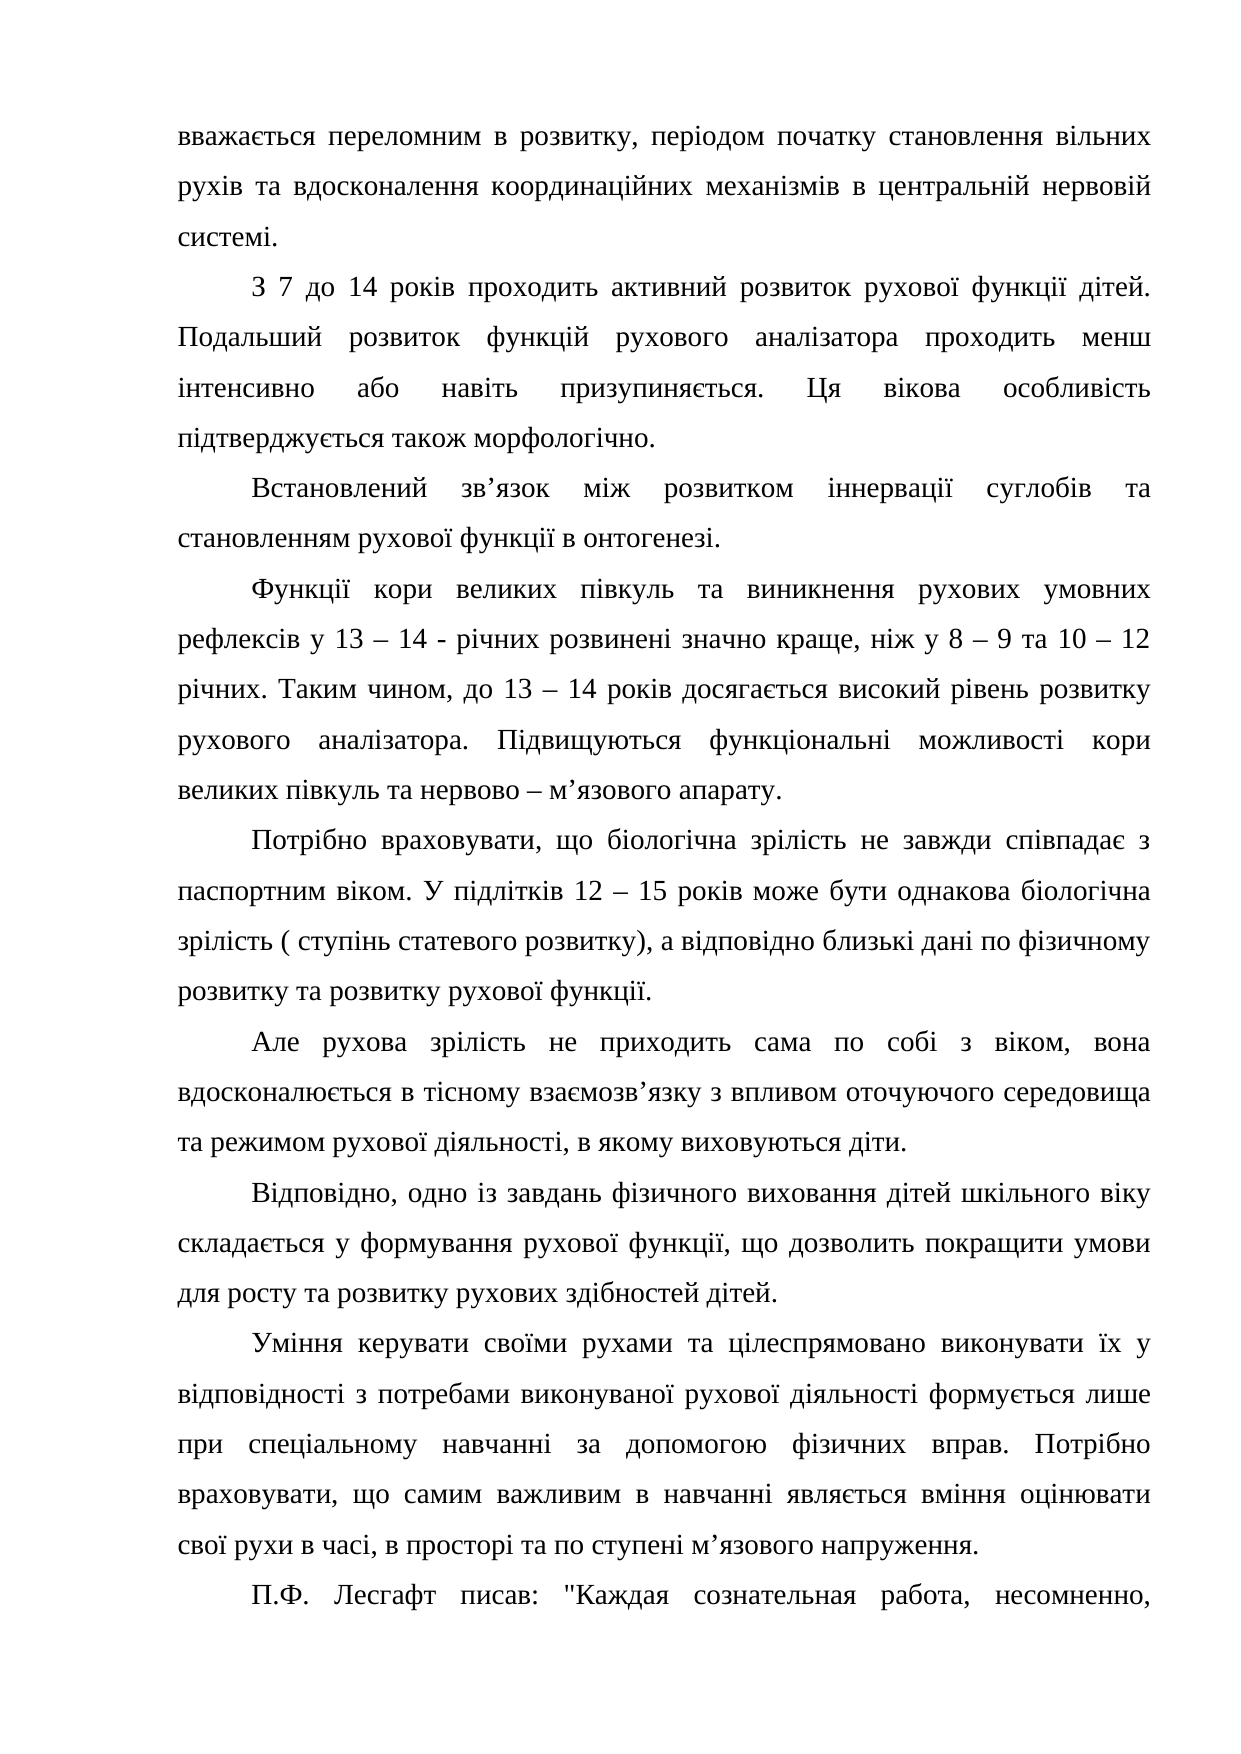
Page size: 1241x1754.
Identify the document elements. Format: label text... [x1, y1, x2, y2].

text Встановлений зв’язок між розвитком іннервації суглобів та становленням рухової функції в онтогенезі. [177, 470, 1152, 554]
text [177, 118, 1152, 252]
text Функції кори великих півкуль та виникнення рухових умовних рефлексів у 13 – 14 - річних розвинені значно краще, ніж у 8 – 9 та 10 – 12 річних. Таким чином, до 13 – 14 років досягається високий рівень розвитку рухового аналізатора. Підвищуються функціональні можливості кори великих півкуль та нервово – м’язового апарату. [177, 571, 1152, 806]
text Потрібно враховувати, що біологічна зрілість не завжди співпадає з паспортним віком. У підлітків 12 – 15 років може бути однакова біологічна зрілість ( ступінь статевого розвитку), а відповідно близькі дані по фізичному розвитку та розвитку рухової функції. [177, 822, 1152, 1007]
text Але рухова зрілість не приходить сама по собі з віком, вона вдосконалюється в тісному взаємозв’язку з впливом оточуючого середовища та режимом рухової діяльності, в якому виховуються діти. [177, 1024, 1152, 1158]
text Уміння керувати своїми рухами та цілеспрямовано виконувати їх у відповідності з потребами виконуваної рухової діяльності формується лише при спеціальному навчанні за допомогою фізичних вправ. Потрібно враховувати, що самим важливим в навчанні являється вміння оцінювати свої рухи в часі, в просторі та по ступені м’язового напруження. [177, 1326, 1152, 1560]
text З 7 до 14 років проходить активний розвиток рухової функції дітей. Подальший розвиток функцій рухового аналізатора проходить менш інтенсивно або навіть призупиняється. Ця вікова особливість підтверджується також морфологічно. [177, 269, 1152, 453]
text Відповідно, одно із завдань фізичного виховання дітей шкільного віку складається у формування рухової функції, що дозволить покращити умови для росту та розвитку рухових здібностей дітей. [177, 1175, 1152, 1309]
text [177, 1577, 1152, 1611]
